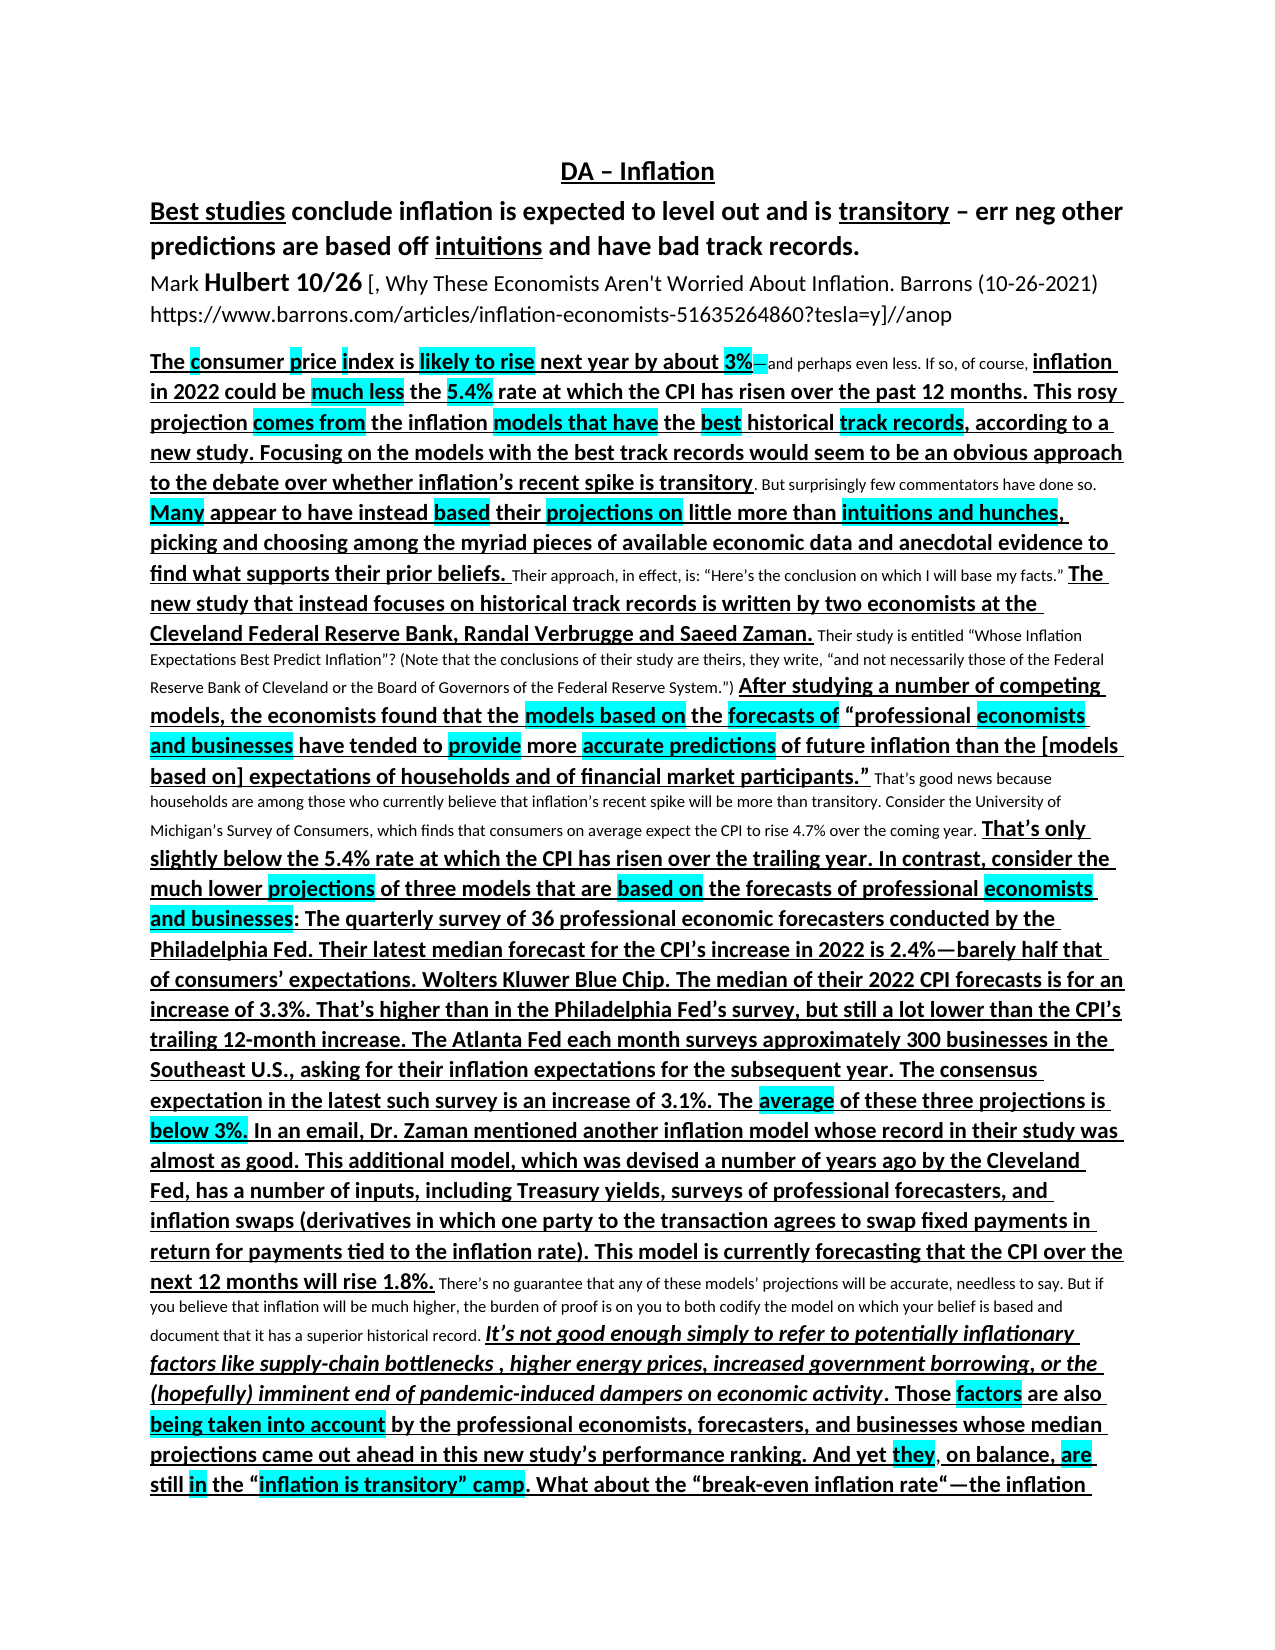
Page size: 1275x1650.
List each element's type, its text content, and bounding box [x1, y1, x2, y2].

subtitle DA – Inflation [150, 154, 1125, 187]
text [150, 991, 1125, 1498]
text Mark Hulbert 10/26 [, Why These Economists Aren't Worried About Inflation. Barrons (10-26-2021) https://www.barrons.com/articles/inflation-economists-51635264860?tesla=y]//anop [150, 265, 1125, 328]
subtitle Best studies conclude inflation is expected to level out and is transitory – err neg other predictions are based off intuitions and have bad track records. [150, 194, 1125, 263]
